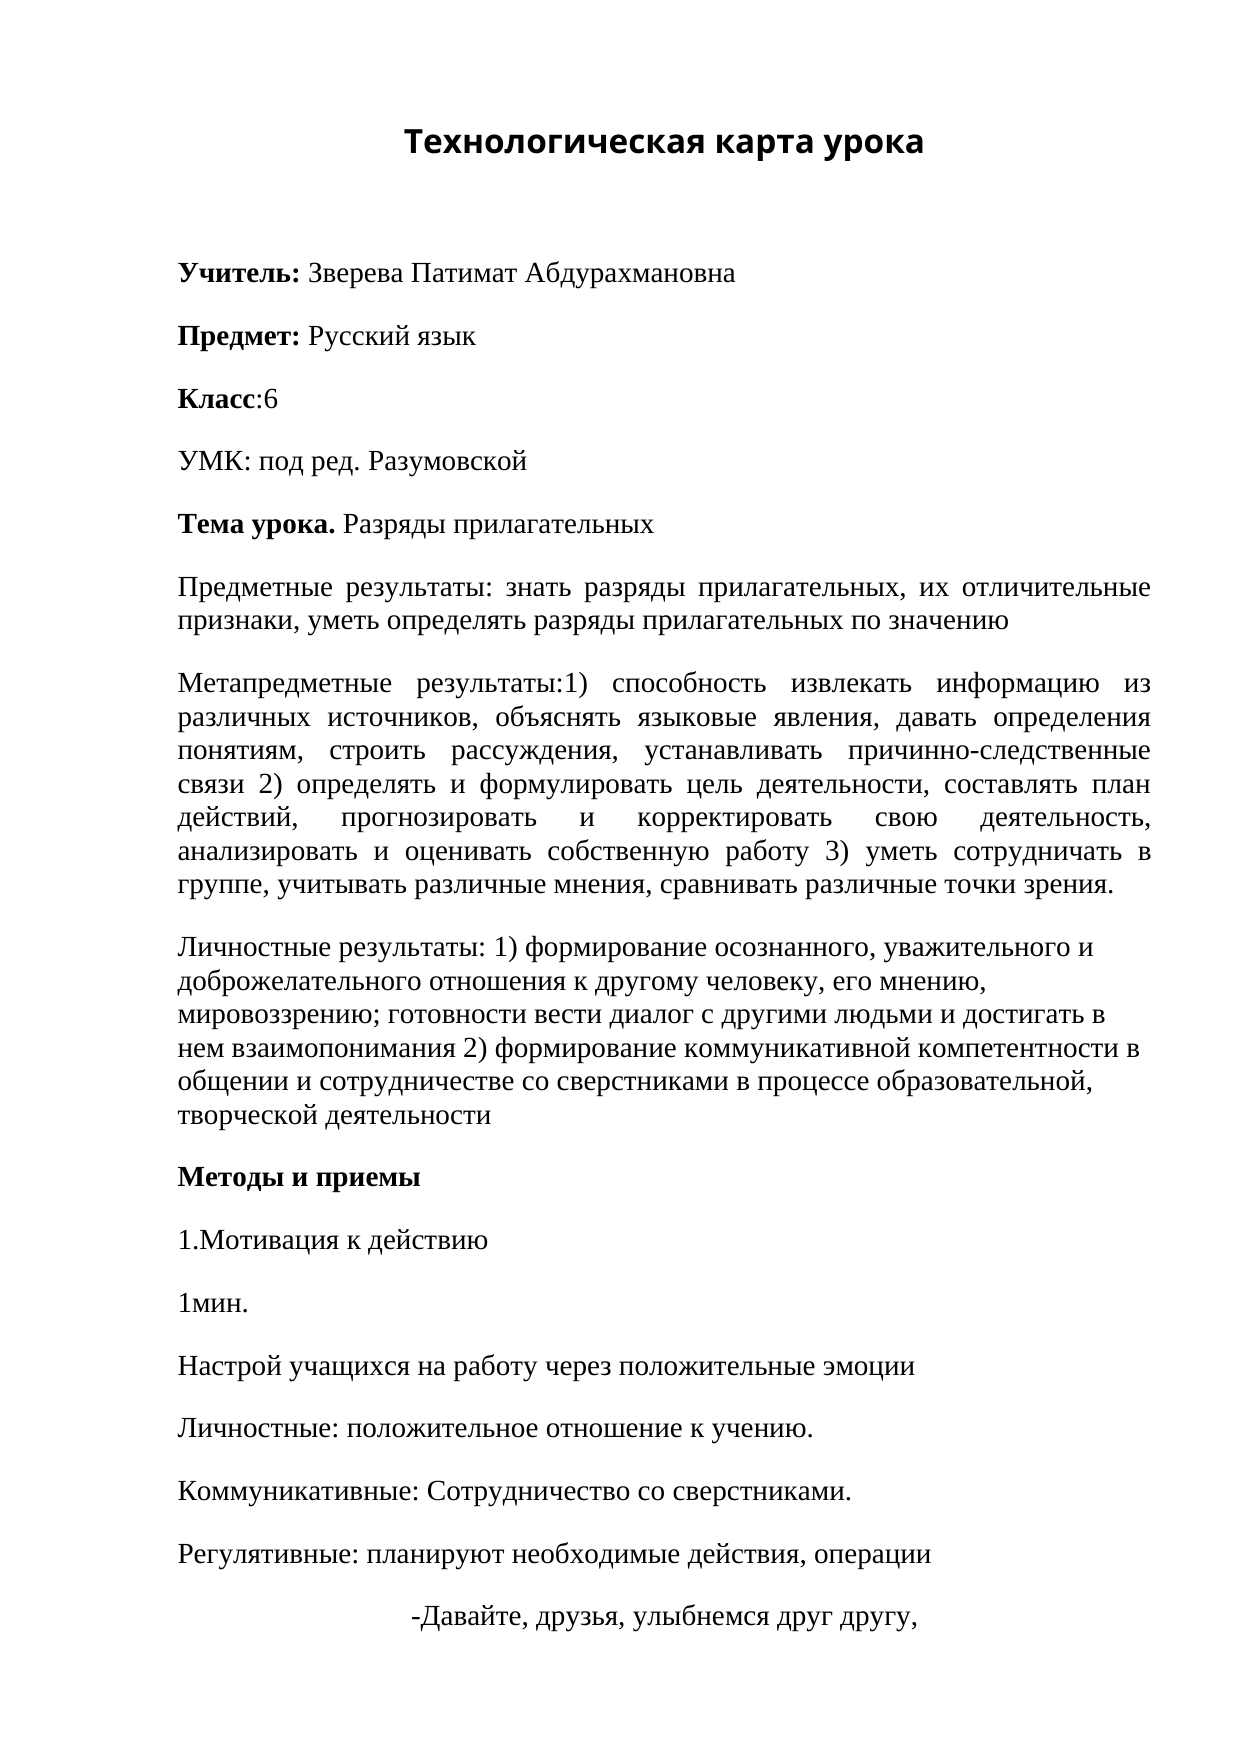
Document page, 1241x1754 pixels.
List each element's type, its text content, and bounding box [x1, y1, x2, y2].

text Технологическая карта урока [177, 118, 1152, 163]
text Личностные: положительное отношение к учению. [177, 1410, 1152, 1444]
text Учитель: Зверева Патимат Абдурахмановна [177, 255, 1152, 289]
text Регулятивные: планируют необходимые действия, операции [177, 1536, 1152, 1569]
text Настрой учащихся на работу через положительные эмоции [177, 1348, 1152, 1381]
text Класс:6 [177, 381, 1152, 414]
text Предметные результаты: знать разряды прилагательных, их отличительные признаки, уметь определять разряды прилагательных по значению [177, 569, 1152, 636]
text 1.Мотивация к действию [177, 1222, 1152, 1256]
text 1мин. [177, 1285, 1152, 1318]
text Методы и приемы [177, 1159, 1152, 1193]
text Тема урока. Разряды прилагательных [177, 506, 1152, 540]
text Метапредметные результаты:1) способность извлекать информацию из различных источников, объяснять языковые явления, давать определения понятиям, строить рассуждения, устанавливать причинно-следственные связи 2) определять и формулировать цель деятельности, составлять план действий, прогнозировать и корректировать свою деятельность, анализировать и оценивать собственную работу 3) уметь сотрудничать в группе, учитывать различные мнения, сравнивать различные точки зрения. [177, 665, 1152, 900]
text -Давайте, друзья, улыбнемся друг другу, [177, 1598, 1152, 1632]
text Коммуникативные: Сотрудничество со сверстниками. [177, 1473, 1152, 1507]
text Предмет: Русский язык [177, 318, 1152, 352]
text Личностные результаты: 1) формирование осознанного, уважительного и доброжелательного отношения к другому человеку, его мнению, мировоззрению; готовности вести диалог с другими людьми и достигать в нем взаимопонимания 2) формирование коммуникативной компетентности в общении и сотрудничестве со сверстниками в процессе образовательной, творческой деятельности [177, 929, 1152, 1130]
text УМК: под ред. Разумовской [177, 443, 1152, 477]
